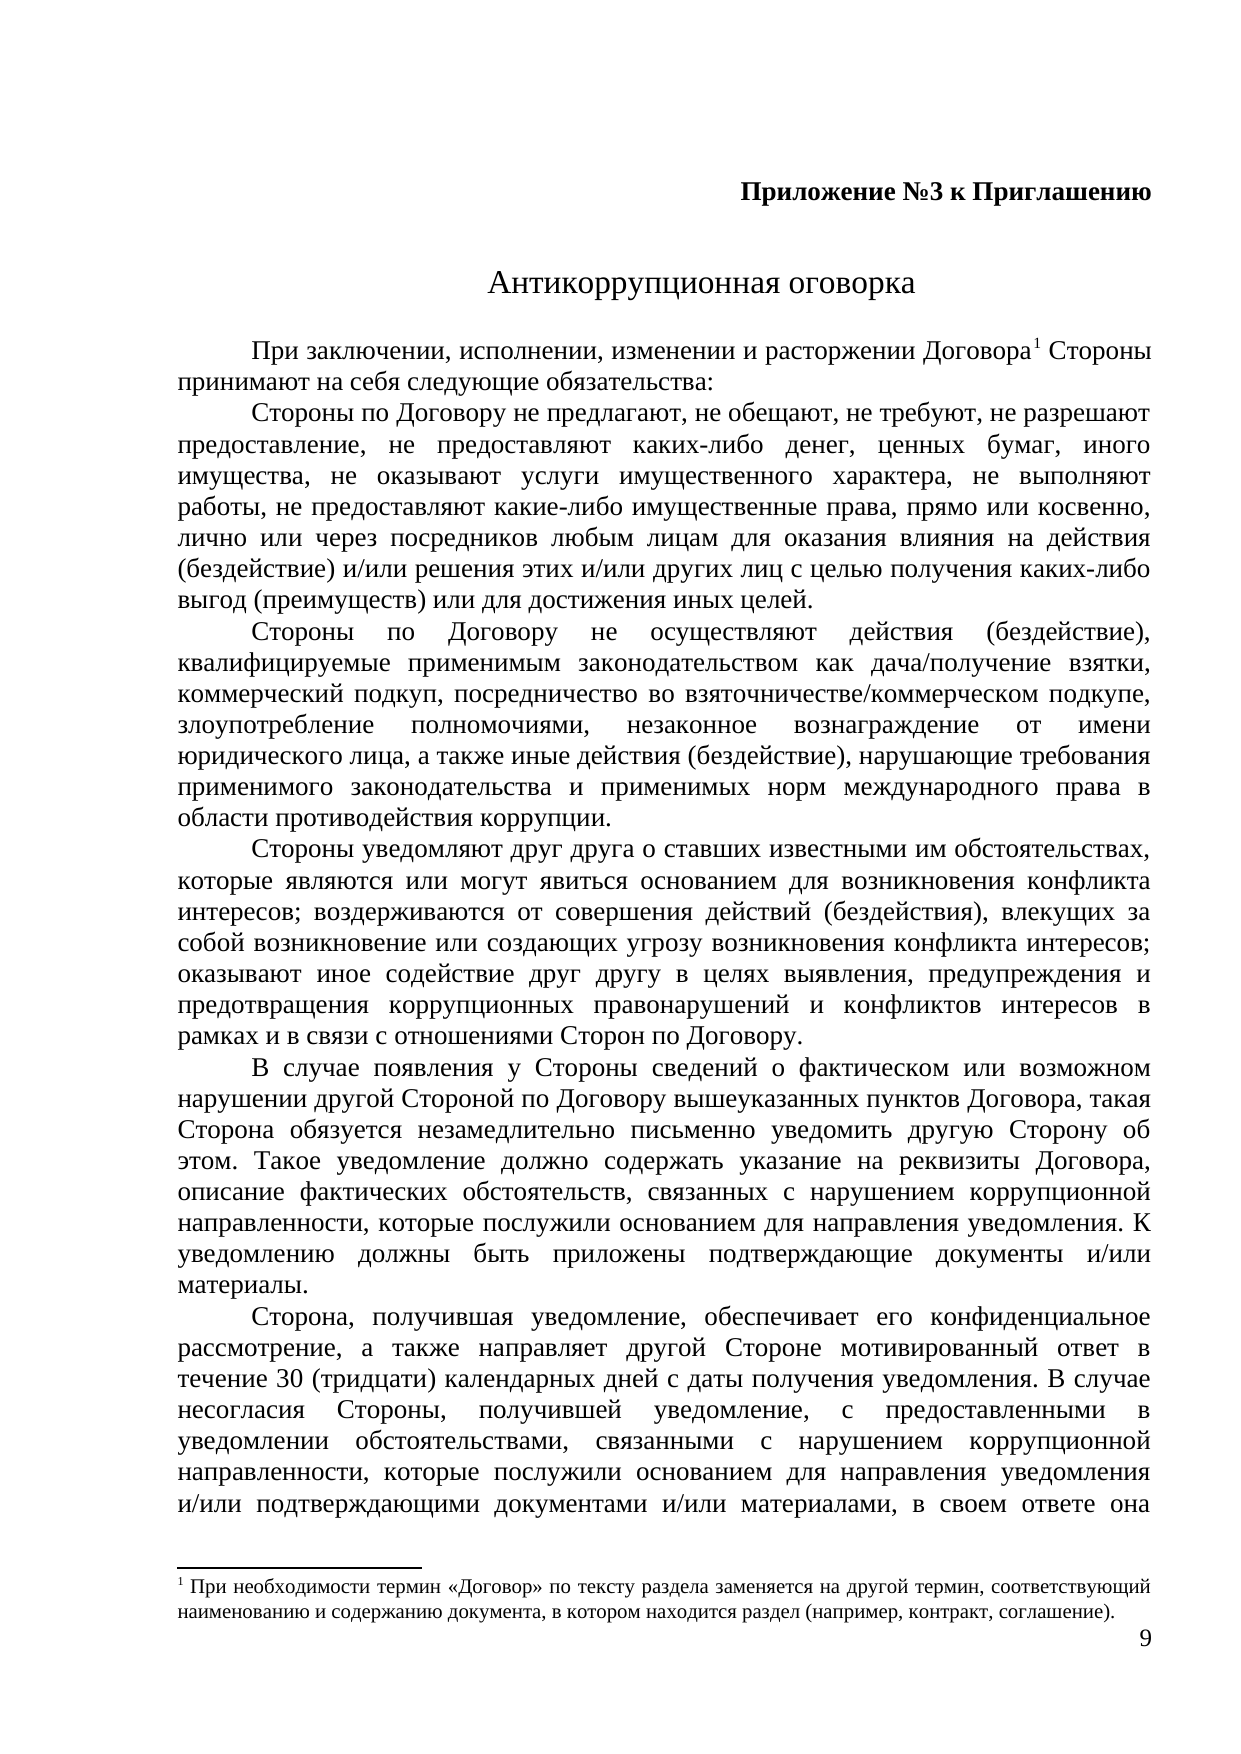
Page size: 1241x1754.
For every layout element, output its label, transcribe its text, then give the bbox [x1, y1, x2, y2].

text Приложение №3 к Приглашению [177, 175, 1152, 206]
text Стороны по Договору не предлагают, не обещают, не требуют, не разрешают предоставление, не предоставляют каких-либо денег, ценных бумаг, иного имущества, не оказывают услуги имущественного характера, не выполняют работы, не предоставляют какие-либо имущественные права, прямо или косвенно, лично или через посредников любым лицам для оказания влияния на действия (бездействие) и/или решения этих и/или других лиц с целью получения каких-либо выгод (преимуществ) или для достижения иных целей. [177, 397, 1152, 614]
text Стороны уведомляют друг друга о ставших известными им обстоятельствах, которые являются или могут явиться основанием для возникновения конфликта интересов; воздерживаются от совершения действий (бездействия), влекущих за собой возникновение или создающих угрозу возникновения конфликта интересов; оказывают иное содействие друг другу в целях выявления, предупреждения и предотвращения коррупционных правонарушений и конфликтов интересов в рамках и в связи с отношениями Сторон по Договору. [177, 833, 1152, 1051]
text Стороны по Договору не осуществляют действия (бездействие), квалифицируемые применимым законодательством как дача/получение взятки, коммерческий подкуп, посредничество во взяточничестве/коммерческом подкупе, злоупотребление полномочиями, незаконное вознаграждение от имени юридического лица, а также иные действия (бездействие), нарушающие требования применимого законодательства и применимых норм международного права в области противодействия коррупции. [177, 614, 1152, 833]
text Антикоррупционная оговорка [177, 262, 1152, 301]
text При заключении, исполнении, изменении и расторжении Договора Стороны принимают на себя следующие обязательства: [177, 334, 1152, 397]
text В случае появления у Стороны сведений о фактическом или возможном нарушении другой Стороной по Договору вышеуказанных пунктов Договора, такая Сторона обязуется незамедлительно письменно уведомить другую Сторону об этом. Такое уведомление должно содержать указание на реквизиты Договора, описание фактических обстоятельств, связанных с нарушением коррупционной направленности, которые послужили основанием для направления уведомления. К уведомлению должны быть приложены подтверждающие документы и/или материалы. [177, 1051, 1152, 1300]
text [177, 1300, 1152, 1518]
